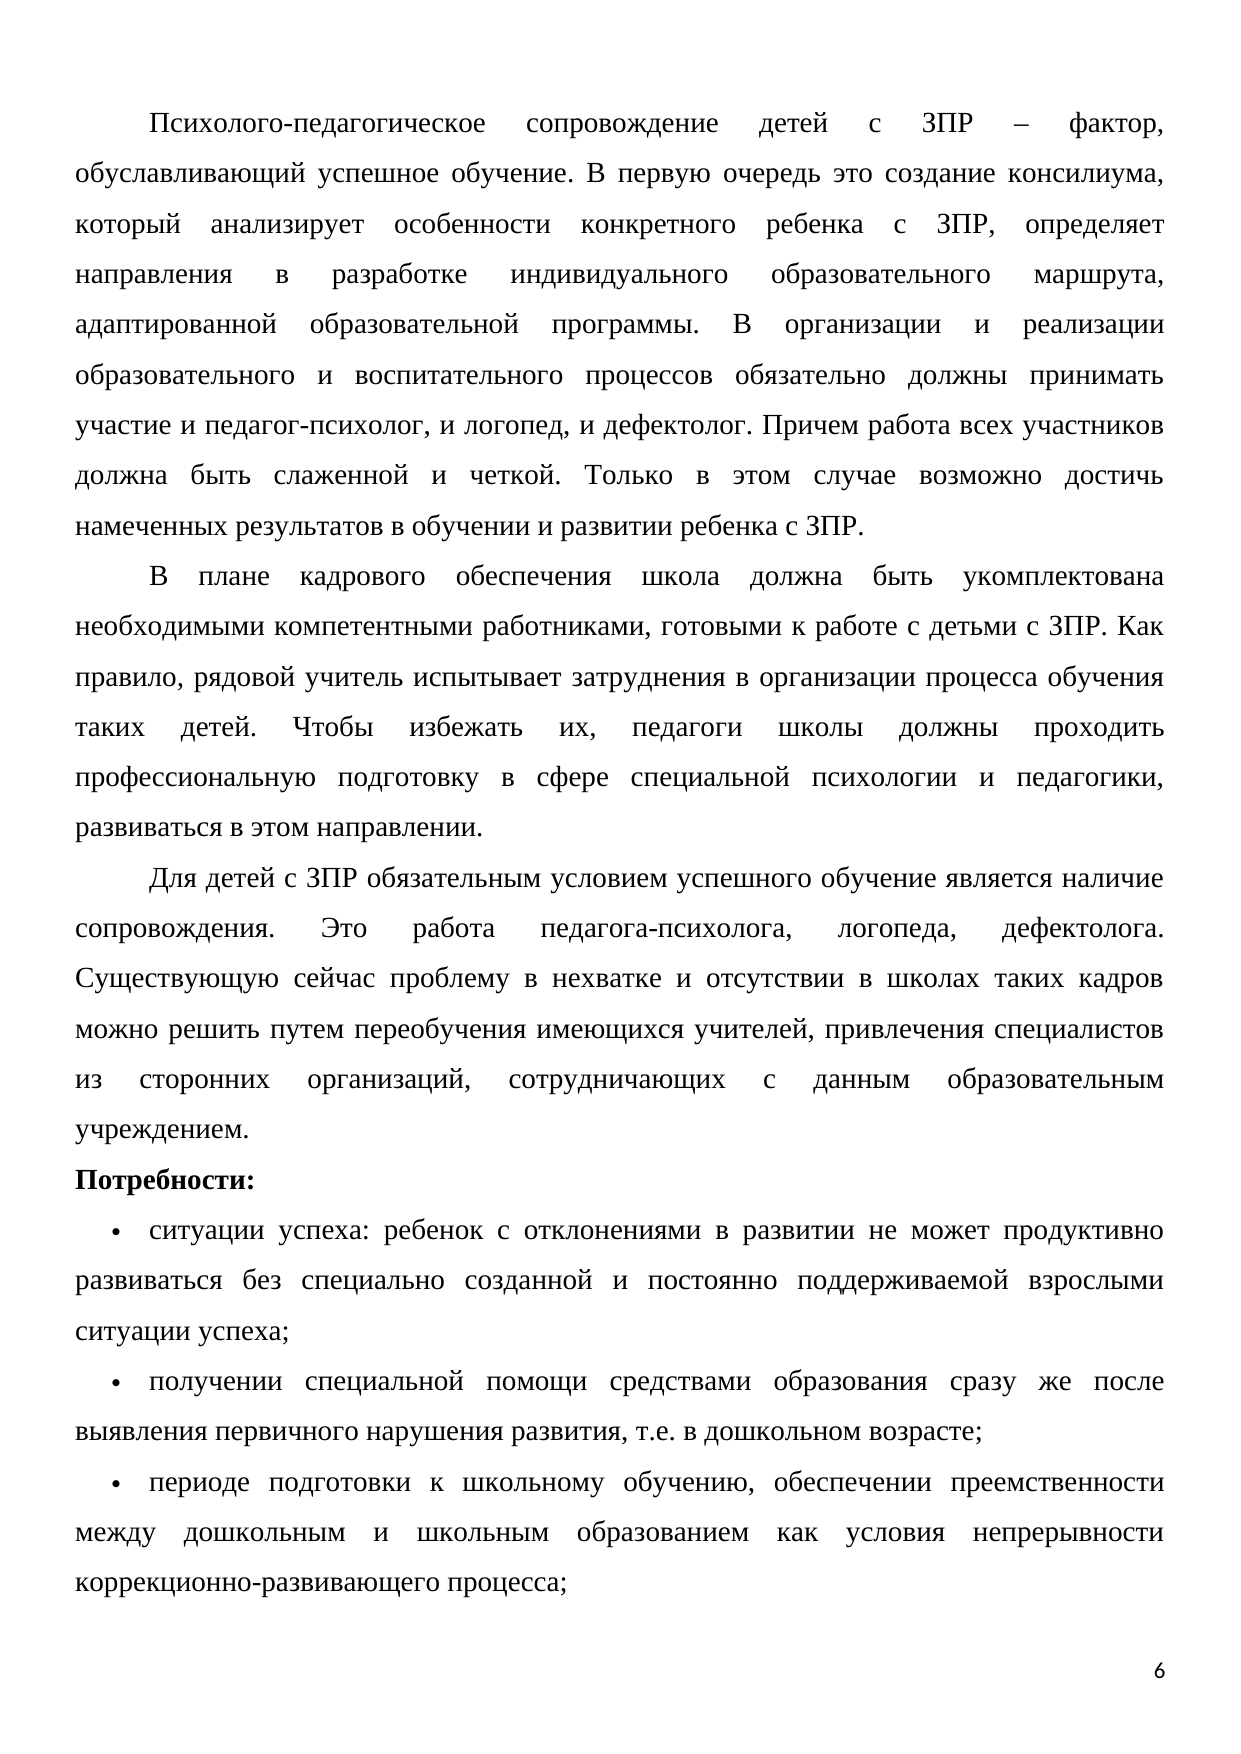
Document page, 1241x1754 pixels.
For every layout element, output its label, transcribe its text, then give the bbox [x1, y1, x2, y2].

text Психолого-педагогическое сопровождение детей с ЗПР – фактор, обуславливающий успешное обучение. В первую очередь это создание консилиума, который анализирует особенности конкретного ребенка с ЗПР, определяет направления в разработке индивидуального образовательного маршрута, адаптированной образовательной программы. В организации и реализации образовательного и воспитательного процессов обязательно должны принимать участие и педагог-психолог, и логопед, и дефектолог. Причем работа всех участников должна быть слаженной и четкой. Только в этом случае возможно достичь намеченных результатов в обучении и развитии ребенка с ЗПР. [75, 105, 1165, 541]
list периоде подготовки к школьному обучению, обеспечении преемственности между дошкольным и школьным образованием как условия непрерывности коррекционно-развивающего процесса; [75, 1464, 1165, 1598]
text Потребности: [75, 1162, 1165, 1195]
list получении специальной помощи средствами образования сразу же после выявления первичного нарушения развития, т.е. в дошкольном возрасте; [75, 1363, 1165, 1447]
text В плане кадрового обеспечения школа должна быть укомплектована необходимыми компетентными работниками, готовыми к работе с детьми с ЗПР. Как правило, рядовой учитель испытывает затруднения в организации процесса обучения таких детей. Чтобы избежать их, педагоги школы должны проходить профессиональную подготовку в сфере специальной психологии и педагогики, развиваться в этом направлении. [75, 558, 1165, 843]
list ситуации успеха: ребенок с отклонениями в развитии не может продуктивно развиваться без специально созданной и постоянно поддерживаемой взрослыми ситуации успеха; [75, 1212, 1165, 1346]
text Для детей с ЗПР обязательным условием успешного обучение является наличие сопровождения. Это работа педагога-психолога, логопеда, дефектолога. Существующую сейчас проблему в нехватке и отсутствии в школах таких кадров можно решить путем переобучения имеющихся учителей, привлечения специалистов из сторонних организаций, сотрудничающих с данным образовательным учреждением. [75, 860, 1165, 1145]
